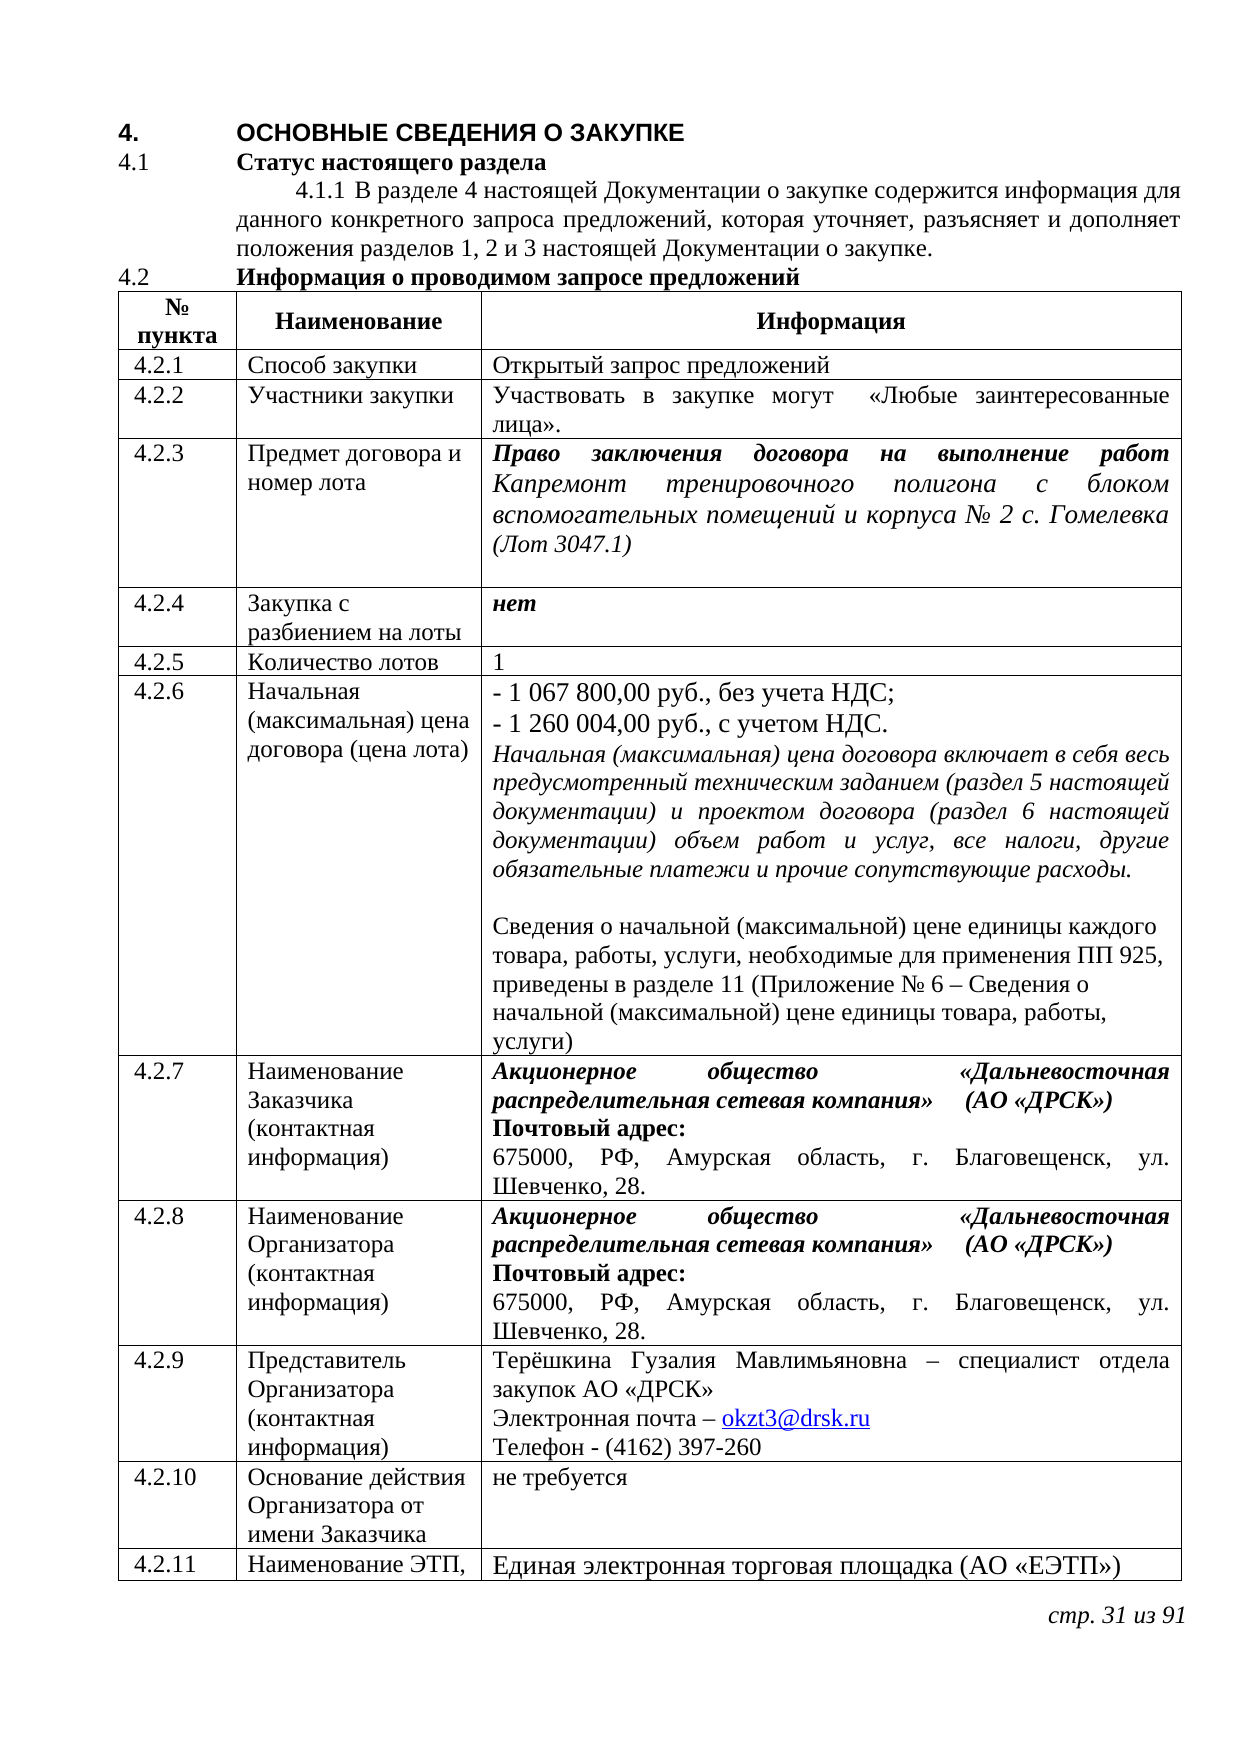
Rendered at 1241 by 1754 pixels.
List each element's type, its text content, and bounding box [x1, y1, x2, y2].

table_cell [119, 1346, 236, 1461]
table_cell [119, 350, 236, 379]
table_cell - 1 067 800,00 руб., без учета НДС; - 1 260 004,00 руб., с учетом НДС. Начальная (максимальная) цена договора включает в себя весь предусмотренный техническим заданием (раздел 5 настоящей документации) и проектом договора (раздел 6 настоящей документации) объем работ и услуг, все налоги, другие обязательные платежи и прочие сопутствующие расходы. Сведения о начальной (максимальной) цене единицы каждого товара, работы, услуги, необходимые для применения ПП 925, приведены в разделе 11 (Приложение № 6 – Сведения о начальной (максимальной) цене единицы товара, работы, услуги) [482, 676, 1181, 1055]
table_cell Наименование Организатора (контактная информация) [237, 1201, 481, 1344]
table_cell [482, 1549, 1181, 1580]
table_cell [119, 588, 236, 646]
table_cell [119, 1462, 236, 1548]
table_cell [119, 1056, 236, 1200]
table_cell Терёшкина Гузалия Мавлимьяновна – специалист отдела закупок АО «ДРСК» Электронная почта – okzt3@drsk.ru Телефон - (4162) 397-260 [482, 1346, 1181, 1461]
table_cell Начальная (максимальная) цена договора (цена лота) [237, 676, 481, 1055]
table_cell [119, 1549, 236, 1580]
table_cell Основание действия Организатора от имени Заказчика [237, 1462, 481, 1548]
table_cell Акционерное общество «Дальневосточная распределительная сетевая компания» (АО «ДРСК») Почтовый адрес: 675000, РФ, Амурская область, г. Благовещенск, ул. Шевченко, 28. [482, 1201, 1181, 1344]
table_cell Открытый запрос предложений [482, 350, 1181, 379]
table_cell Участвовать в закупке могут «Любые заинтересованные лица». [482, 380, 1181, 437]
table_header Информация [482, 292, 1181, 349]
table_cell Участники закупки [237, 380, 481, 437]
subtitle Статус настоящего раздела [118, 147, 1181, 176]
table_cell [119, 1201, 236, 1344]
table_cell [119, 647, 236, 675]
table_cell не требуется [482, 1462, 1181, 1548]
table_cell Закупка с разбиением на лоты [237, 588, 481, 646]
table_cell нет [482, 588, 1181, 646]
subtitle Информация о проводимом запросе предложений [118, 262, 1181, 291]
table_cell [119, 439, 236, 587]
table_cell [119, 676, 236, 1055]
table_cell Предмет договора и номер лота [237, 439, 481, 587]
table_cell Акционерное общество «Дальневосточная распределительная сетевая компания» (АО «ДРСК») Почтовый адрес: 675000, РФ, Амурская область, г. Благовещенск, ул. Шевченко, 28. [482, 1056, 1181, 1200]
table_cell Количество лотов [237, 647, 481, 675]
table_header Наименование [237, 292, 481, 349]
text В разделе 4 настоящей Документации о закупке содержится информация для данного конкретного запроса предложений, которая уточняет, разъясняет и дополняет положения разделов 1, 2 и 3 настоящей Документации о закупке. [236, 176, 1181, 262]
table_cell Способ закупки [237, 350, 481, 379]
table_cell 1 [482, 647, 1181, 675]
table_cell [119, 380, 236, 437]
subtitle ОСНОВНЫЕ СВЕДЕНИЯ О ЗАКУПКЕ [118, 118, 1181, 147]
table_cell Наименование Заказчика (контактная информация) [237, 1056, 481, 1200]
table_header № пункта [119, 292, 236, 349]
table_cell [237, 1549, 481, 1580]
table_cell Представитель Организатора (контактная информация) [237, 1346, 481, 1461]
table_cell Право заключения договора на выполнение работ Капремонт тренировочного полигона с блоком вспомогательных помещений и корпуса № 2 с. Гомелевка (Лот 3047.1) [482, 439, 1181, 587]
